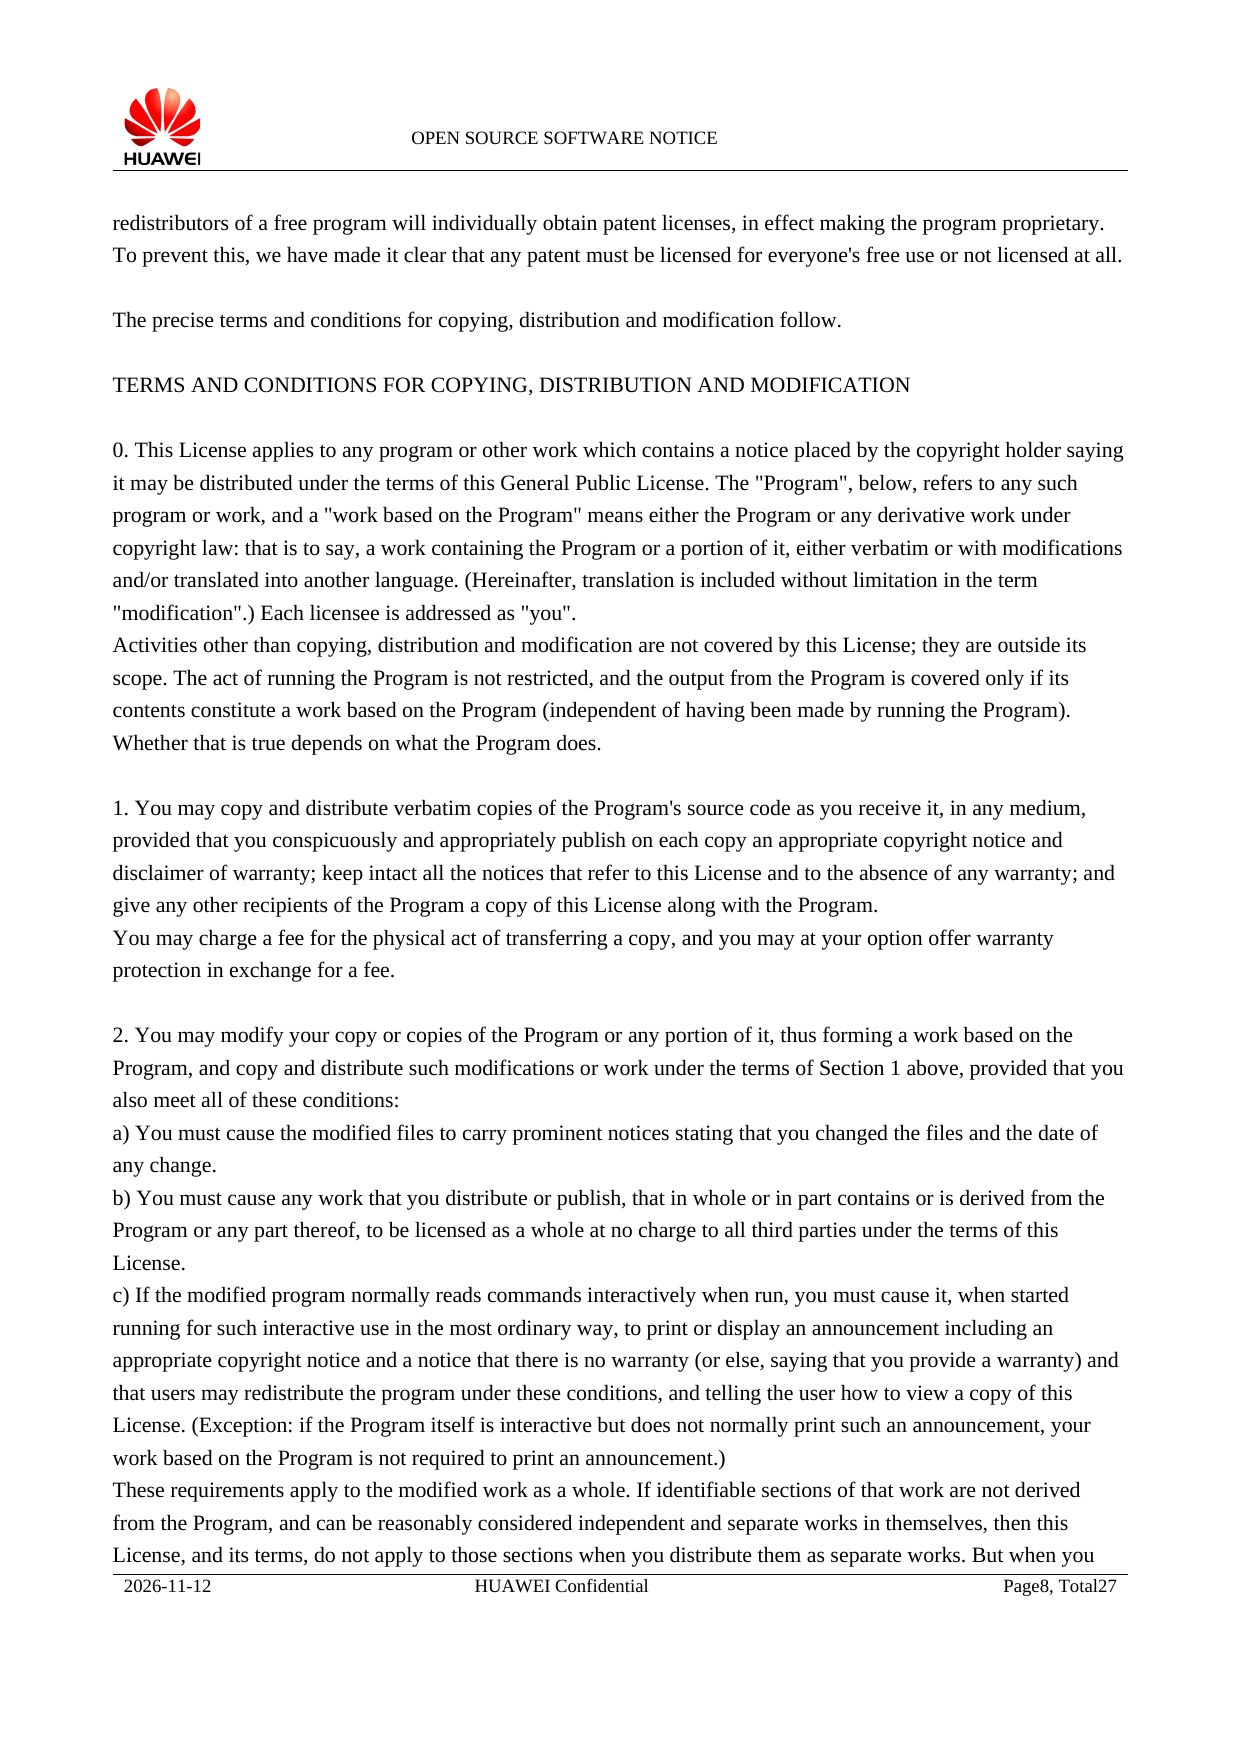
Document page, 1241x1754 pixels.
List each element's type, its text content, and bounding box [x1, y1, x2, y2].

picture [124, 88, 201, 165]
